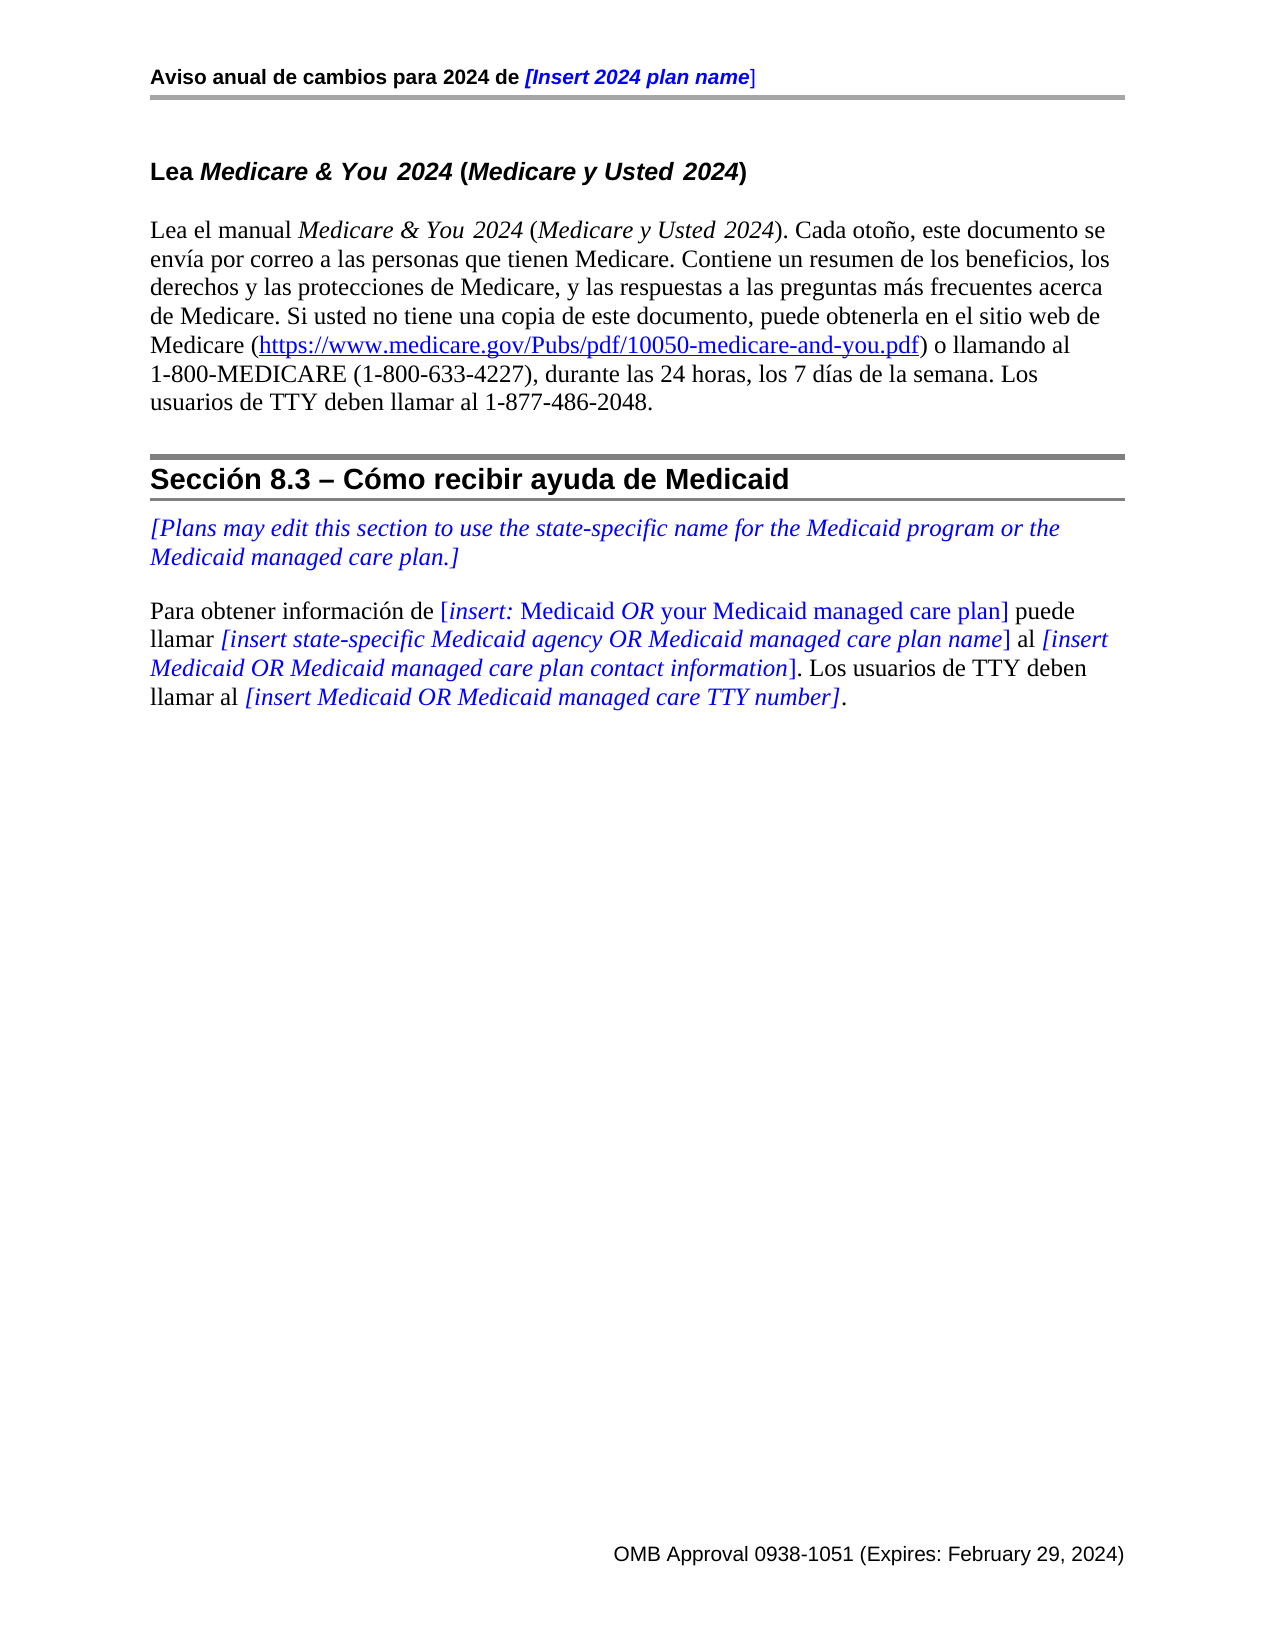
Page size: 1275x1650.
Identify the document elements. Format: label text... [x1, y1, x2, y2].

text [Plans may edit this section to use the state-specific name for the Medicaid program or the Medicaid managed care plan.] [150, 513, 1125, 571]
subtitle Lea Medicare & You 2024 (Medicare y Usted 2024) [150, 157, 1125, 186]
text Lea el manual Medicare & You 2024 (Medicare y Usted 2024). Cada otoño, este documento se envía por correo a las personas que tienen Medicare. Contiene un resumen de los beneficios, los derechos y las protecciones de Medicare, y las respuestas a las preguntas más frecuentes acerca de Medicare. Si usted no tiene una copia de este documento, puede obtenerla en el sitio web de Medicare (https://www.medicare.gov/Pubs/pdf/10050-medicare-and-you.pdf) o llamando al 1-800-MEDICARE (1-800-633-4227), durante las 24 horas, los 7 días de la semana. Los usuarios de TTY deben llamar al 1-877-486-2048. [150, 215, 1125, 416]
text Para obtener información de [insert: Medicaid OR your Medicaid managed care plan] puede llamar [insert state-specific Medicaid agency OR Medicaid managed care plan name] al [insert Medicaid OR Medicaid managed care plan contact information]. Los usuarios de TTY deben llamar al [insert Medicaid OR Medicaid managed care TTY number]. [150, 596, 1125, 711]
subtitle Sección 8.3 – Cómo recibir ayuda de Medicaid [150, 460, 1125, 498]
